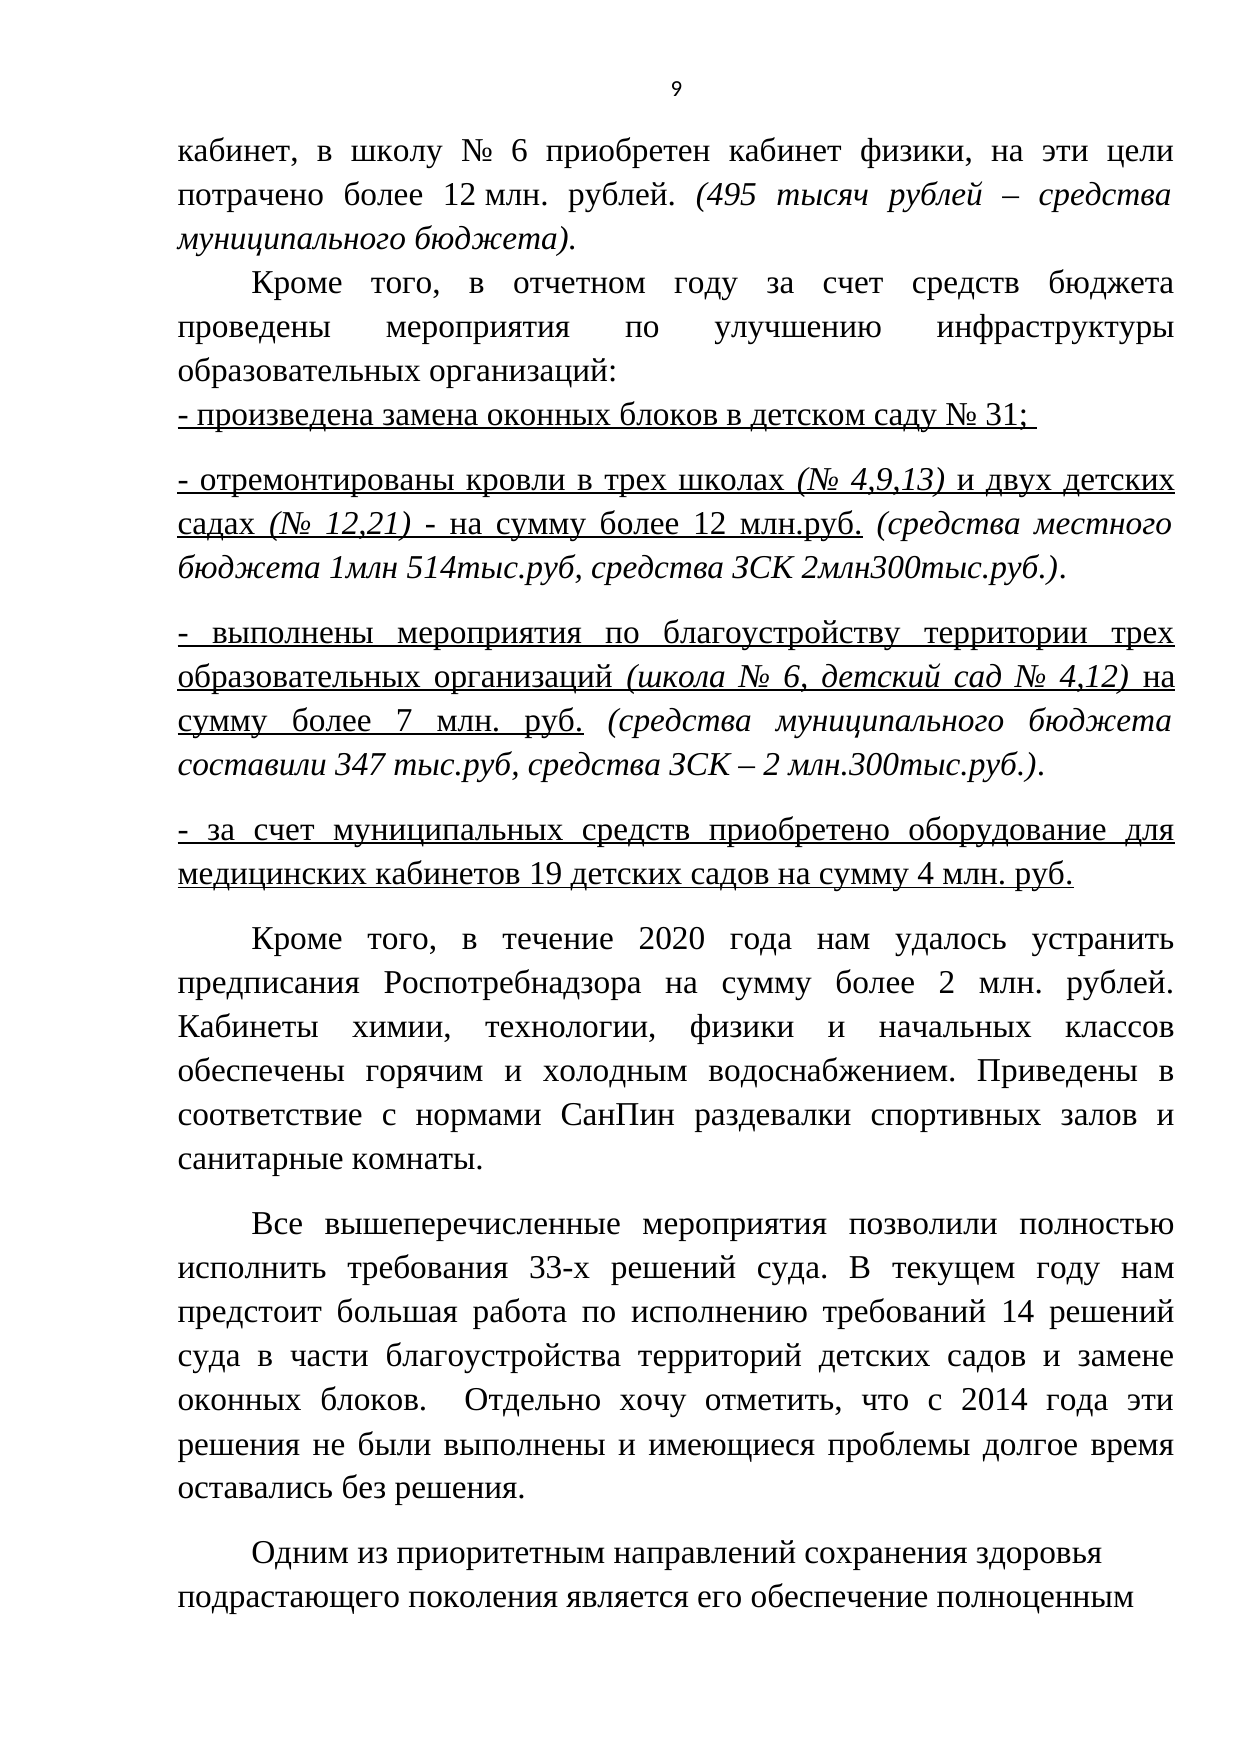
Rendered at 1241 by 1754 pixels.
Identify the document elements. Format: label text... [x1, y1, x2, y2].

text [177, 1533, 1175, 1615]
text - отремонтированы кровли в трех школах (№ 4,9,13) и двух детских садах (№ 12,21) - на сумму более 12 млн.руб. (средства местного бюджета 1млн 514тыс.руб, средства ЗСК 2млн300тыс.руб.). [177, 494, 1175, 586]
text Кроме того, в течение 2020 года нам удалось устранить предписания Роспотребнадзора на сумму более 2 млн. рублей. Кабинеты химии, технологии, физики и начальных классов обеспечены горячим и холодным водоснабжением. Приведены в соответствие с нормами СанПин раздевалки спортивных залов и санитарные комнаты. [177, 918, 1175, 1177]
text - выполнены мероприятия по благоустройству территории трех образовательных организаций (школа № 6, детский сад № 4,12) на сумму более 7 млн. руб. (средства муниципального бюджета составили 347 тыс.руб, средства ЗСК – 2 млн.300тыс.руб.). [177, 646, 1175, 689]
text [177, 130, 1175, 256]
text - выполнены мероприятия по благоустройству территории трех образовательных организаций (школа № 6, детский сад № 4,12) на сумму более 7 млн. руб. (средства муниципального бюджета составили 347 тыс.руб, средства ЗСК – 2 млн.300тыс.руб.). [177, 612, 1175, 645]
text - за счет муниципальных средств приобретено оборудование для медицинских кабинетов 19 детских садов на сумму 4 млн. руб. [177, 843, 1175, 892]
text - произведена замена оконных блоков в детском саду № 31; [177, 394, 1175, 433]
text Все вышеперечисленные мероприятия позволили полностью исполнить требования 33-х решений суда. В текущем году нам предстоит большая работа по исполнению требований 14 решений суда в части благоустройства территорий детских садов и замене оконных блоков. Отдельно хочу отметить, что с 2014 года эти решения не были выполнены и имеющиеся проблемы долгое время оставались без решения. [177, 1203, 1175, 1506]
text Кроме того, в отчетном году за счет средств бюджета проведены мероприятия по улучшению инфраструктуры образовательных организаций: [177, 262, 1175, 388]
text - отремонтированы кровли в трех школах (№ 4,9,13) и двух детских садах (№ 12,21) - на сумму более 12 млн.руб. (средства местного бюджета 1млн 514тыс.руб, средства ЗСК 2млн300тыс.руб.). [177, 459, 1175, 492]
text - за счет муниципальных средств приобретено оборудование для медицинских кабинетов 19 детских садов на сумму 4 млн. руб. [177, 809, 1175, 842]
text - выполнены мероприятия по благоустройству территории трех образовательных организаций (школа № 6, детский сад № 4,12) на сумму более 7 млн. руб. (средства муниципального бюджета составили 347 тыс.руб, средства ЗСК – 2 млн.300тыс.руб.). [177, 691, 1175, 783]
